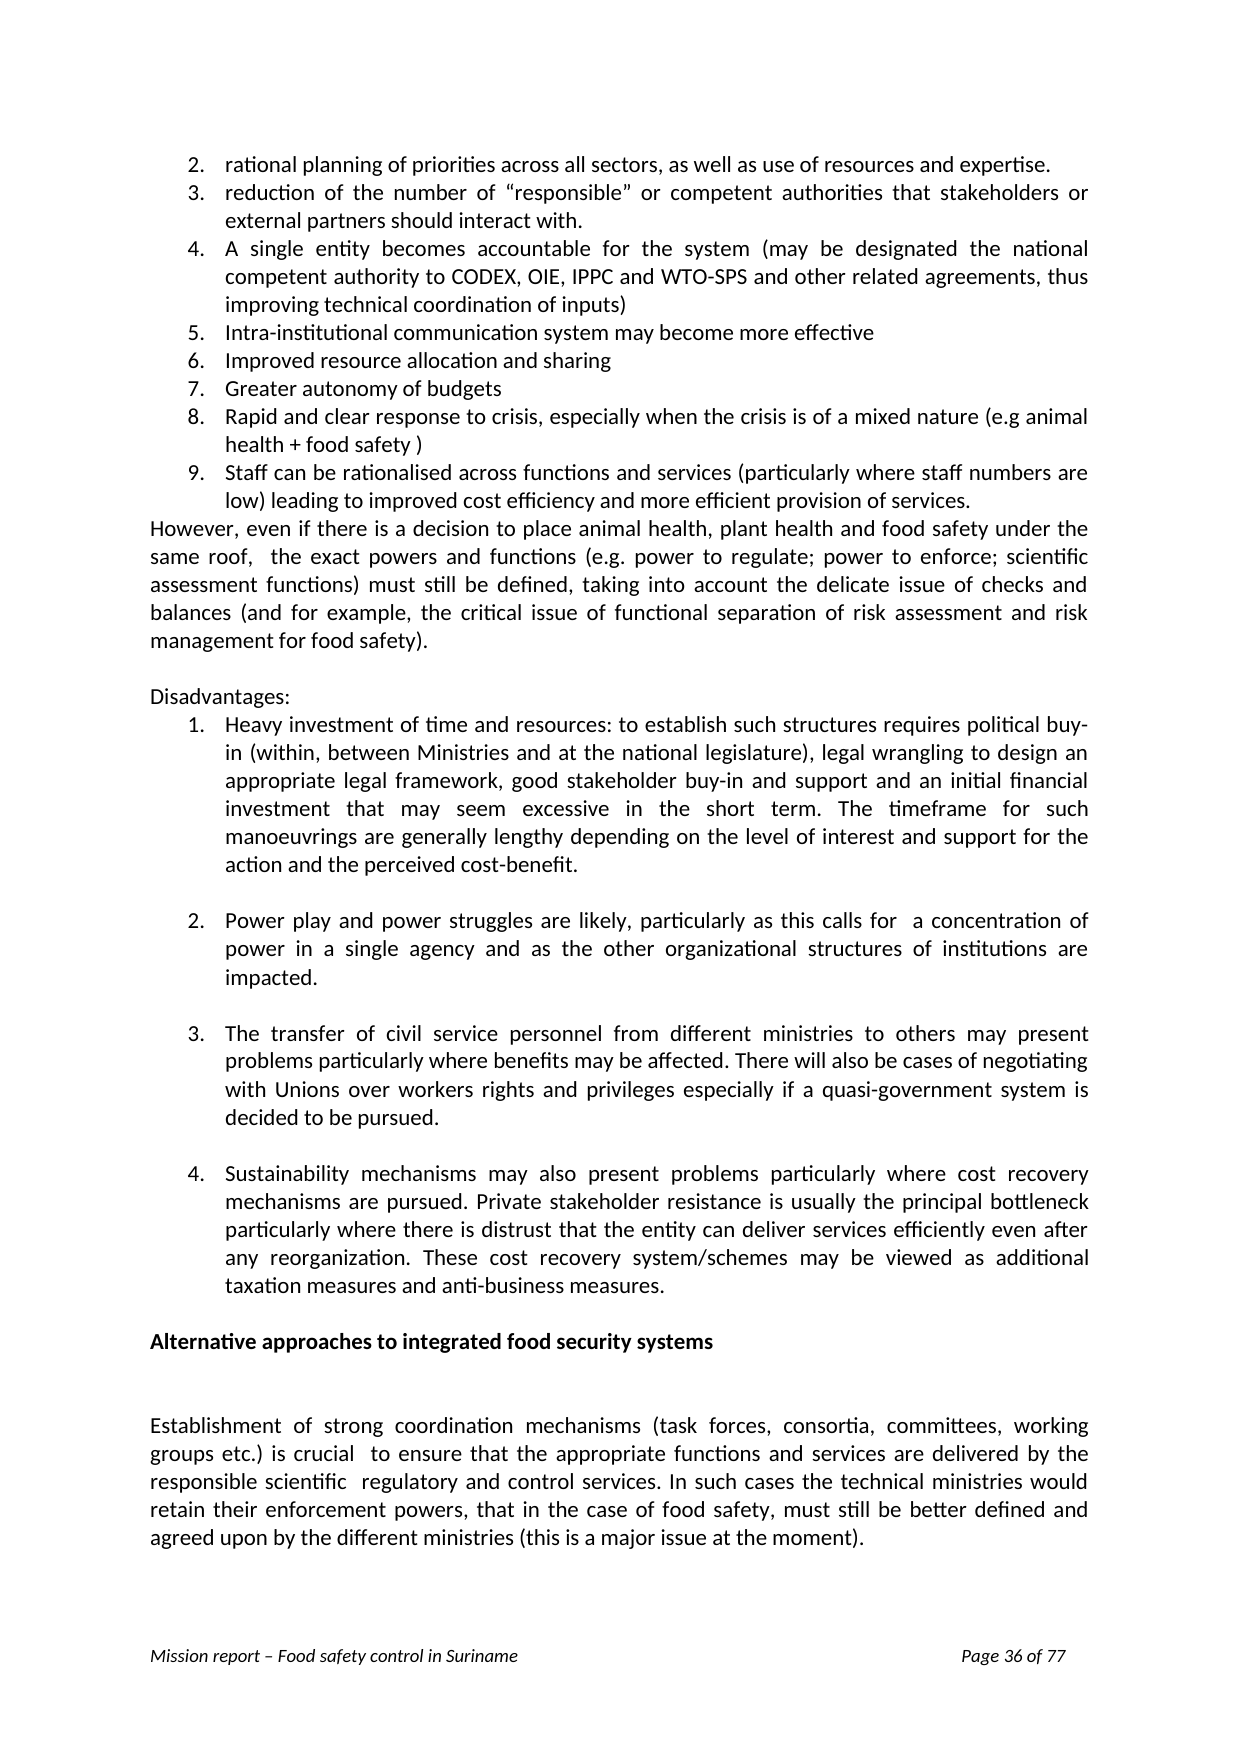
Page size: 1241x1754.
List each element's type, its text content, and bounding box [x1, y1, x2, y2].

text Establishment of strong coordination mechanisms (task forces, consortia, committees, working groups etc.) is crucial to ensure that the appropriate functions and services are delivered by the responsible scientific regulatory and control services. In such cases the technical ministries would retain their enforcement powers, that in the case of food safety, must still be better defined and agreed upon by the different ministries (this is a major issue at the moment). [150, 1411, 1090, 1551]
text However, even if there is a decision to place animal health, plant health and food safety under the same roof, the exact powers and functions (e.g. power to regulate; power to enforce; scientific assessment functions) must still be defined, taking into account the delicate issue of checks and balances (and for example, the critical issue of functional separation of risk assessment and risk management for food safety). [150, 514, 1090, 654]
list A single entity becomes accountable for the system (may be designated the national competent authority to CODEX, OIE, IPPC and WTO-SPS and other related agreements, thus improving technical coordination of inputs) [187, 234, 1090, 318]
list Sustainability mechanisms may also present problems particularly where cost recovery mechanisms are pursued. Private stakeholder resistance is usually the principal bottleneck particularly where there is distrust that the entity can deliver services efficiently even after any reorganization. These cost recovery system/schemes may be viewed as additional taxation measures and anti-business measures. [187, 1159, 1090, 1299]
list Improved resource allocation and sharing [187, 346, 1090, 374]
list reduction of the number of “responsible” or competent authorities that stakeholders or external partners should interact with. [187, 178, 1090, 234]
list Heavy investment of time and resources: to establish such structures requires political buy-in (within, between Ministries and at the national legislature), legal wrangling to design an appropriate legal framework, good stakeholder buy-in and support and an initial financial investment that may seem excessive in the short term. The timeframe for such manoeuvrings are generally lengthy depending on the level of interest and support for the action and the perceived cost-benefit. [187, 710, 1090, 878]
text Alternative approaches to integrated food security systems [150, 1327, 1090, 1355]
list Rapid and clear response to crisis, especially when the crisis is of a mixed nature (e.g animal health + food safety ) [187, 402, 1090, 458]
list rational planning of priorities across all sectors, as well as use of resources and expertise. [187, 150, 1090, 178]
text Disadvantages: [150, 682, 1090, 710]
list Greater autonomy of budgets [187, 374, 1090, 402]
list The transfer of civil service personnel from different ministries to others may present problems particularly where benefits may be affected. There will also be cases of negotiating with Unions over workers rights and privileges especially if a quasi-government system is decided to be pursued. [187, 1019, 1090, 1131]
list Power play and power struggles are likely, particularly as this calls for a concentration of power in a single agency and as the other organizational structures of institutions are impacted. [187, 907, 1090, 991]
list Staff can be rationalised across functions and services (particularly where staff numbers are low) leading to improved cost efficiency and more efficient provision of services. [187, 458, 1090, 514]
list Intra-institutional communication system may become more effective [187, 318, 1090, 346]
